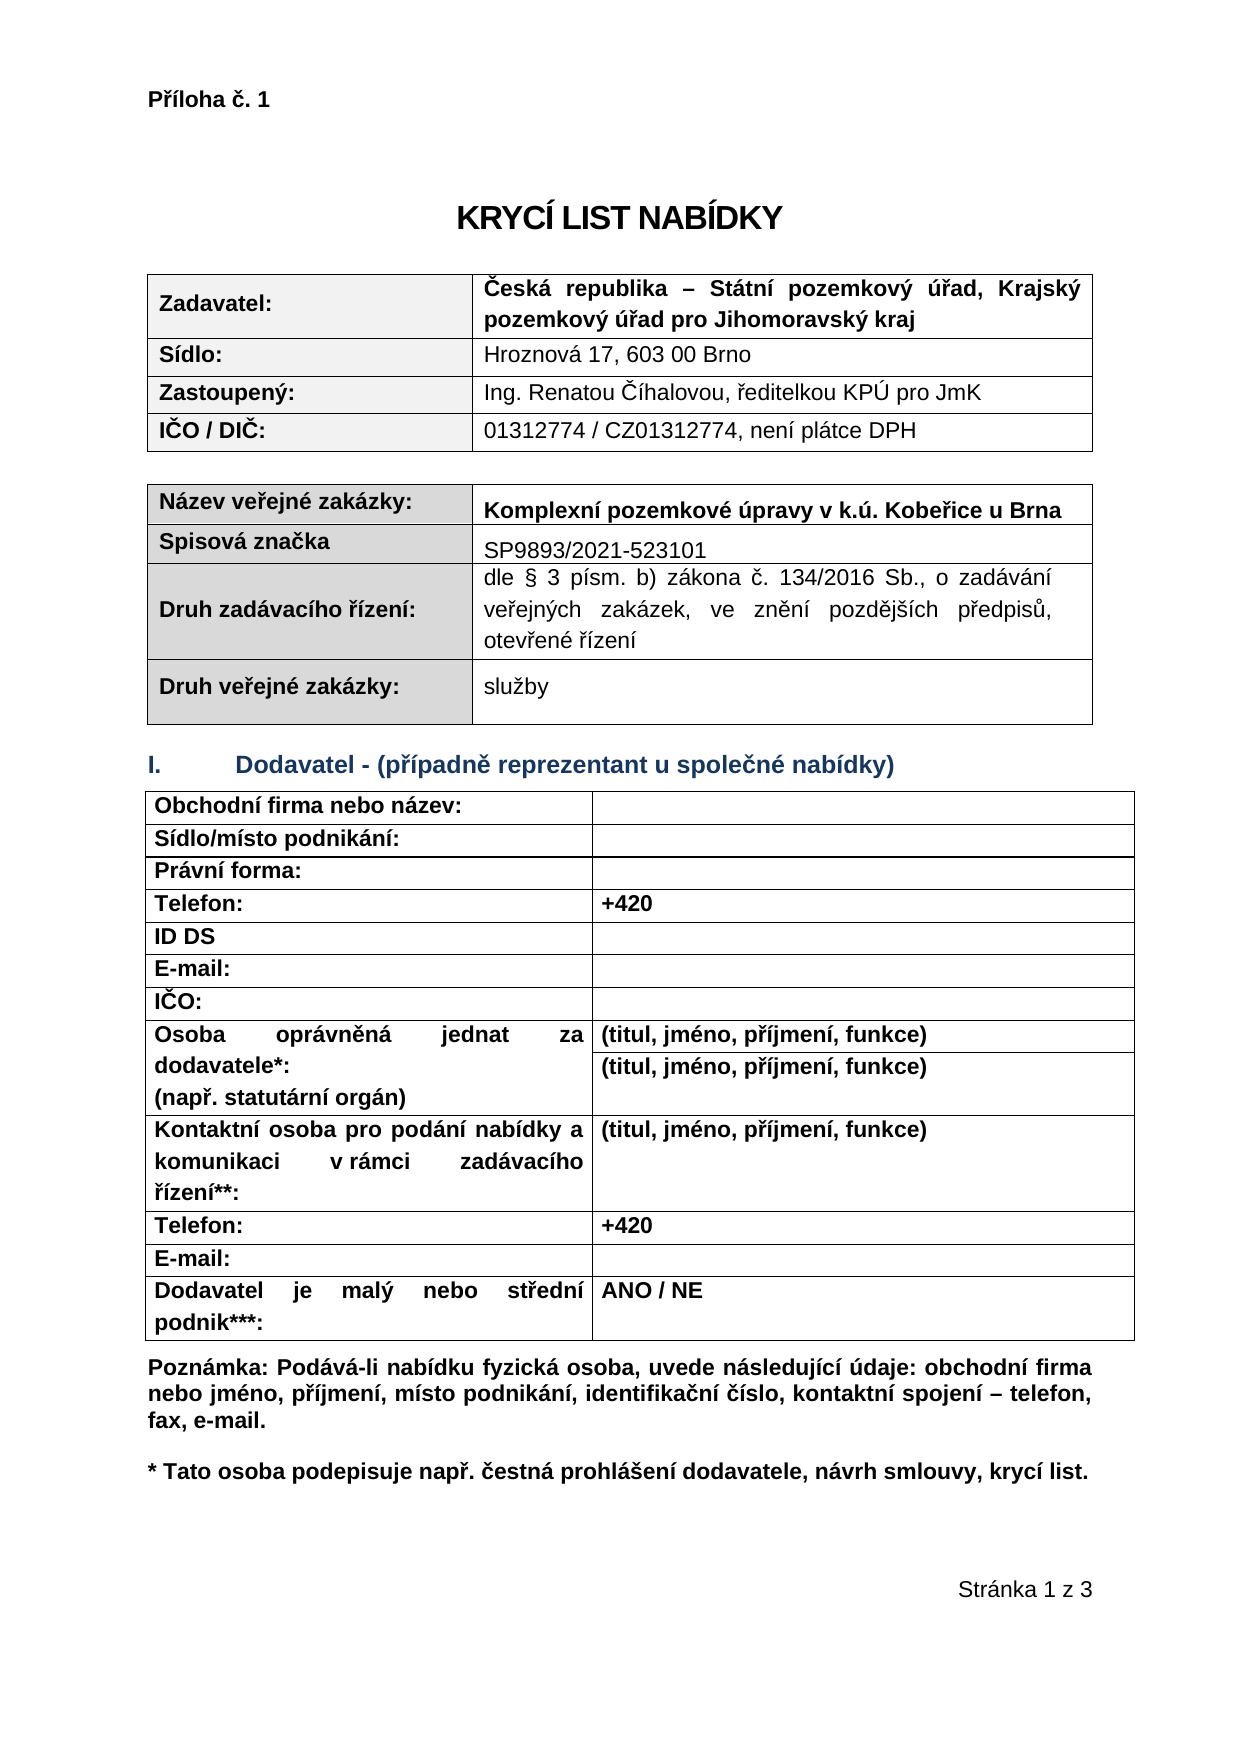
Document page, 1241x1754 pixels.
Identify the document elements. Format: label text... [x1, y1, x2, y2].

table_cell dle § 3 písm. b) zákona č. 134/2016 Sb., o zadávání veřejných zakázek, ve znění pozdějších předpisů, otevřené řízení [473, 564, 1092, 659]
table_cell Ing. Renatou Číhalovou, ředitelkou KPÚ pro JmK [473, 377, 1092, 413]
table_cell +420 [593, 1212, 1134, 1243]
table_cell E-mail: [146, 955, 592, 987]
title Krycí list nabídky [148, 198, 1093, 236]
table_cell Osoba oprávněná jednat za dodavatele*: (např. statutární orgán) [146, 1021, 592, 1115]
table_cell +420 [593, 890, 1134, 922]
table_cell Právní forma: [146, 858, 592, 889]
table_cell [593, 1245, 1134, 1276]
table_header Česká republika – Státní pozemkový úřad, Krajský pozemkový úřad pro Jihomoravský kraj [473, 275, 1092, 338]
table_cell IČO / DIČ: [148, 414, 472, 451]
table_cell Kontaktní osoba pro podání nabídky a komunikaci v rámci zadávacího řízení**: [146, 1116, 592, 1211]
table_cell SP9893/2021-523101 [473, 525, 1092, 563]
table_cell Spisová značka [148, 525, 472, 563]
table_cell [593, 955, 1134, 987]
table_cell (titul, jméno, příjmení, funkce) [593, 1053, 1134, 1115]
table_cell Druh veřejné zakázky: [148, 660, 472, 724]
subtitle Dodavatel - (případně reprezentant u společné nabídky) [148, 750, 1093, 779]
text Poznámka: Podává-li nabídku fyzická osoba, uvede následující údaje: obchodní firma nebo jméno, příjmení, místo podnikání, identifikační číslo, kontaktní spojení – telefon, fax, e-mail. [148, 1354, 1093, 1433]
table_header Název veřejné zakázky: [148, 485, 472, 523]
table_cell Sídlo: [148, 339, 472, 376]
table_cell Telefon: [146, 1212, 592, 1243]
table_cell [593, 858, 1134, 889]
table_cell Telefon: [146, 890, 592, 922]
table_header Komplexní pozemkové úpravy v k.ú. Kobeřice u Brna [473, 485, 1092, 523]
table_cell Hroznová 17, 603 00 Brno [473, 339, 1092, 376]
table_cell ANO / NE [593, 1277, 1134, 1340]
table_cell IČO: [146, 988, 592, 1019]
text * Tato osoba podepisuje např. čestná prohlášení dodavatele, návrh smlouvy, krycí list. [148, 1458, 1093, 1484]
table_cell služby [473, 660, 1092, 724]
table_header Zadavatel: [148, 275, 472, 338]
table_cell Sídlo/místo podnikání: [146, 825, 592, 856]
table_cell Dodavatel je malý nebo střední podnik***: [146, 1277, 592, 1340]
table_cell Zastoupený: [148, 377, 472, 413]
table_cell [593, 923, 1134, 954]
table_cell Druh zadávacího řízení: [148, 564, 472, 659]
table_header Obchodní firma nebo název: [146, 792, 592, 824]
table_cell ID DS [146, 923, 592, 954]
table_cell (titul, jméno, příjmení, funkce) [593, 1116, 1134, 1211]
table_cell E-mail: [146, 1245, 592, 1276]
table_cell [593, 988, 1134, 1019]
table_cell (titul, jméno, příjmení, funkce) [593, 1021, 1134, 1052]
table_cell 01312774 / CZ01312774, není plátce DPH [473, 414, 1092, 451]
table_cell [593, 825, 1134, 856]
table_header [593, 792, 1134, 824]
